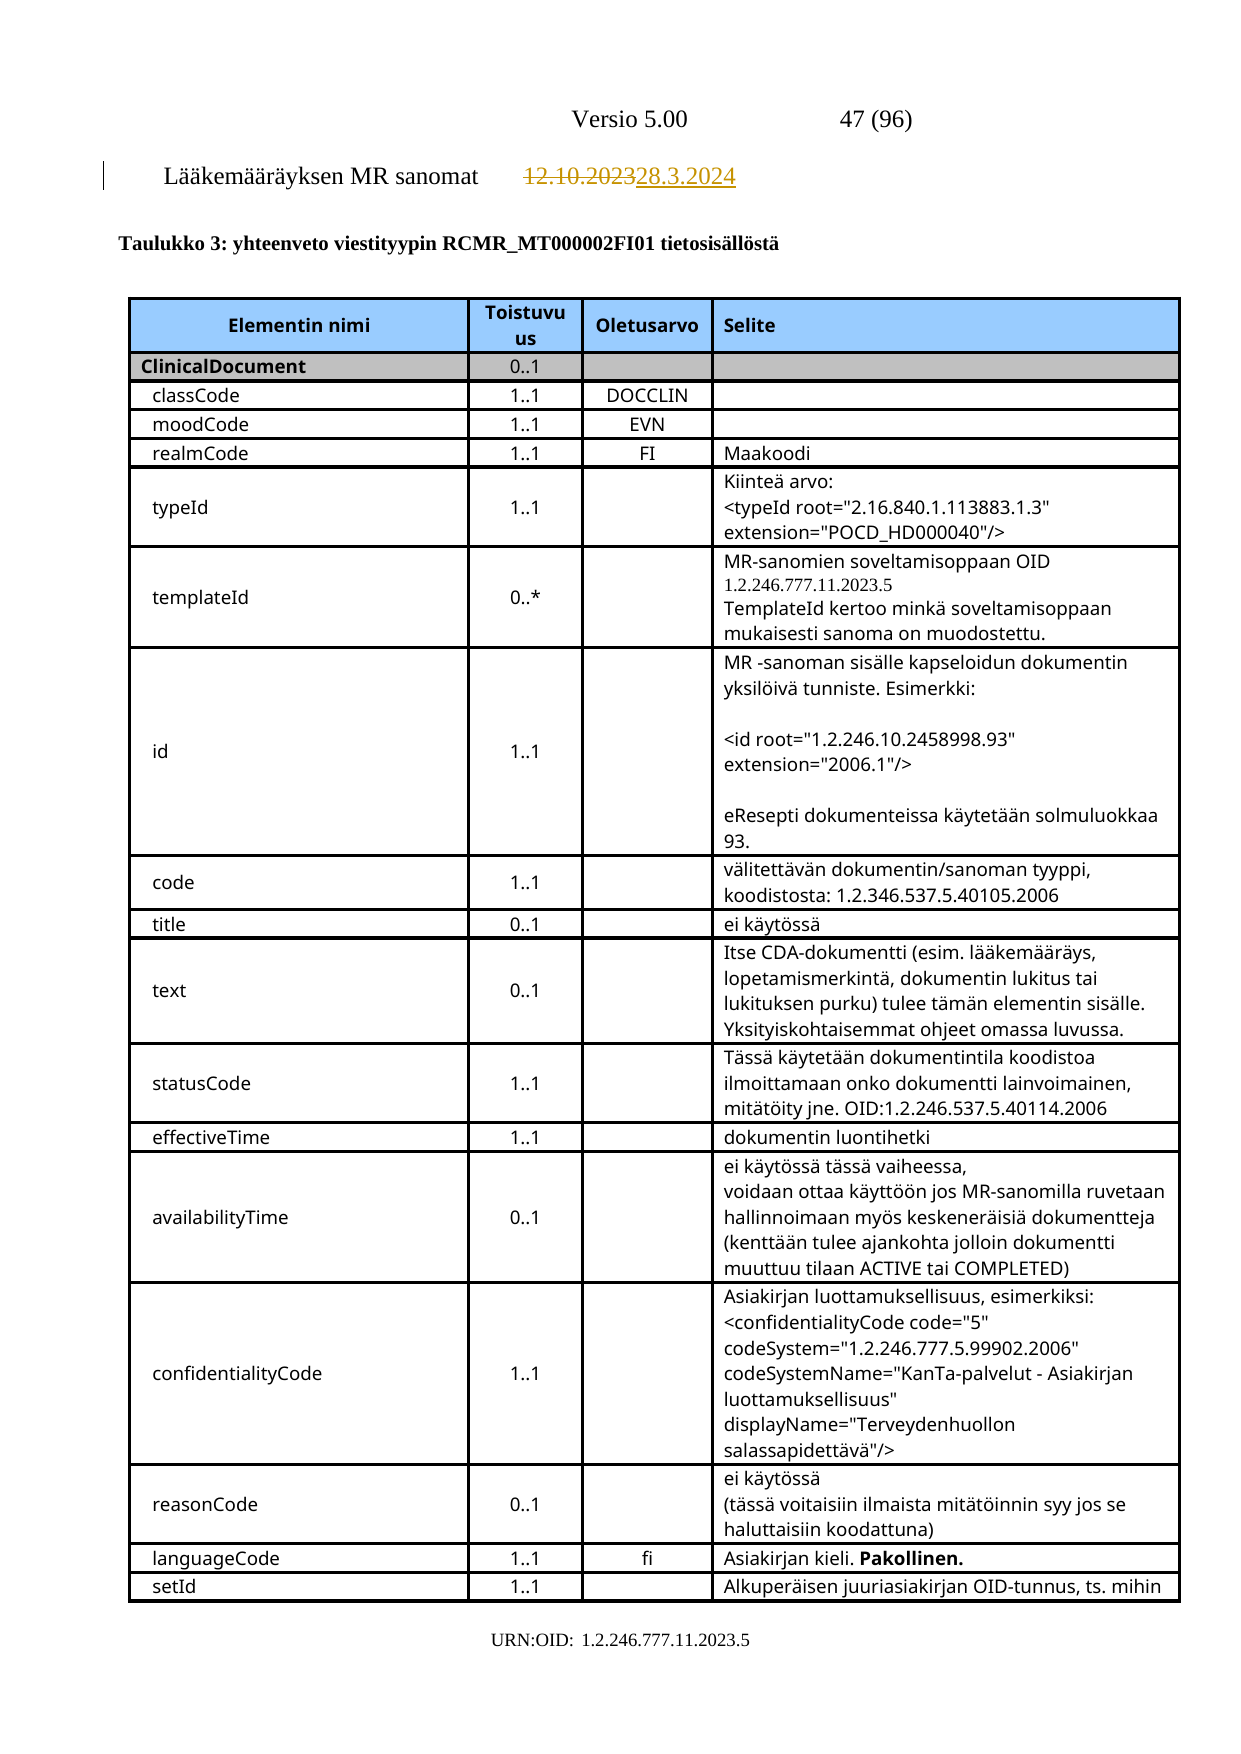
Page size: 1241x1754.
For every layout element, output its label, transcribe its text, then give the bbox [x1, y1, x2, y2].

table_cell välitettävän dokumentin/sanoman tyyppi, koodistosta: 1.2.346.537.5.40105.2006 [714, 857, 1178, 908]
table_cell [714, 1574, 1178, 1599]
table_cell 0..1 [470, 940, 581, 1042]
table_cell 1..1 [470, 469, 581, 545]
table_cell MR-sanomien soveltamisoppaan OID 1.2.246.777.11.2023.5 TemplateId kertoo minkä soveltamisoppaan mukaisesti sanoma on muodostettu. [714, 548, 1178, 646]
table_cell MR -sanoman sisälle kapseloidun dokumentin yksilöivä tunniste. Esimerkki: <id root="1.2.246.10.2458998.93" extension="2006.1"/> eResepti dokumenteissa käytetään solmuluokkaa 93. [714, 649, 1178, 853]
table_cell DOCCLIN [584, 383, 711, 408]
table_cell [584, 857, 711, 908]
table_header Toistuvuus [470, 300, 581, 351]
table_cell [584, 649, 711, 853]
table_cell 1..1 [470, 1284, 581, 1462]
table_cell 0..1 [470, 1466, 581, 1542]
table_cell templateId [131, 548, 467, 646]
table_cell ei käytössä tässä vaiheessa, voidaan ottaa käyttöön jos MR-sanomilla ruvetaan hallinnoimaan myös keskeneräisiä dokumentteja (kenttään tulee ajankohta jolloin dokumentti muuttuu tilaan ACTIVE tai COMPLETED) [714, 1153, 1178, 1281]
table_cell [714, 354, 1178, 379]
table_cell classCode [131, 383, 467, 408]
table_cell Maakoodi [714, 440, 1178, 465]
table_cell [584, 469, 711, 545]
table_cell dokumentin luontihetki [714, 1124, 1178, 1150]
table_cell 1..1 [470, 383, 581, 408]
table_cell 0..1 [470, 1153, 581, 1281]
table_cell statusCode [131, 1045, 467, 1121]
table_cell code [131, 857, 467, 908]
table_cell [584, 1124, 711, 1150]
table_cell 0..1 [470, 354, 581, 379]
table_cell id [131, 649, 467, 853]
table_cell [584, 354, 711, 379]
table_cell 1..1 [470, 1574, 581, 1599]
table_cell effectiveTime [131, 1124, 467, 1150]
table_cell languageCode [131, 1545, 467, 1571]
table_cell setId [131, 1574, 467, 1599]
table_cell realmCode [131, 440, 467, 465]
table_cell Kiinteä arvo: <typeId root="2.16.840.1.113883.1.3" extension="POCD_HD000040"/> [714, 469, 1178, 545]
table_cell moodCode [131, 411, 467, 437]
table_cell [584, 1574, 711, 1599]
table_cell [584, 548, 711, 646]
table_cell 0..* [470, 548, 581, 646]
table_cell 1..1 [470, 1545, 581, 1571]
table_cell [714, 383, 1178, 408]
table_cell ei käytössä (tässä voitaisiin ilmaista mitätöinnin syy jos se haluttaisiin koodattuna) [714, 1466, 1178, 1542]
table_cell [584, 1284, 711, 1462]
table_cell 1..1 [470, 1045, 581, 1121]
table_cell [584, 1466, 711, 1542]
table_cell 1..1 [470, 649, 581, 853]
table_cell Asiakirjan luottamuksellisuus, esimerkiksi: <confidentialityCode code="5" codeSystem="1.2.246.777.5.99902.2006" codeSystemName="KanTa-palvelut - Asiakirjan luottamuksellisuus" displayName="Terveydenhuollon salassapidettävä"/> [714, 1284, 1178, 1462]
table_cell 0..1 [470, 911, 581, 936]
table_cell [584, 911, 711, 936]
table_cell FI [584, 440, 711, 465]
table_cell typeId [131, 469, 467, 545]
table_cell Tässä käytetään dokumentintila koodistoa ilmoittamaan onko dokumentti lainvoimainen, mitätöity jne. OID:1.2.246.537.5.40114.2006 [714, 1045, 1178, 1121]
table_cell reasonCode [131, 1466, 467, 1542]
table_cell [584, 940, 711, 1042]
table_cell [714, 411, 1178, 437]
table_header Elementin nimi [131, 300, 467, 351]
table_cell [584, 1045, 711, 1121]
table_cell confidentialityCode [131, 1284, 467, 1462]
text Taulukko 3: yhteenveto viestityypin RCMR_MT000002FI01 tietosisällöstä [118, 231, 1122, 255]
table_cell text [131, 940, 467, 1042]
table_cell 1..1 [470, 440, 581, 465]
table_header Oletusarvo [584, 300, 711, 351]
table_cell [584, 1153, 711, 1281]
table_cell title [131, 911, 467, 936]
table_cell availabilityTime [131, 1153, 467, 1281]
table_cell Asiakirjan kieli. Pakollinen. [714, 1545, 1178, 1571]
table_cell ClinicalDocument [131, 354, 467, 379]
table_cell 1..1 [470, 857, 581, 908]
table_header Selite [714, 300, 1178, 351]
table_cell EVN [584, 411, 711, 437]
table_cell ei käytössä [714, 911, 1178, 936]
table_cell Itse CDA-dokumentti (esim. lääkemääräys, lopetamismerkintä, dokumentin lukitus tai lukituksen purku) tulee tämän elementin sisälle. Yksityiskohtaisemmat ohjeet omassa luvussa. [714, 940, 1178, 1042]
table_cell fi [584, 1545, 711, 1571]
table_cell 1..1 [470, 411, 581, 437]
table_cell 1..1 [470, 1124, 581, 1150]
